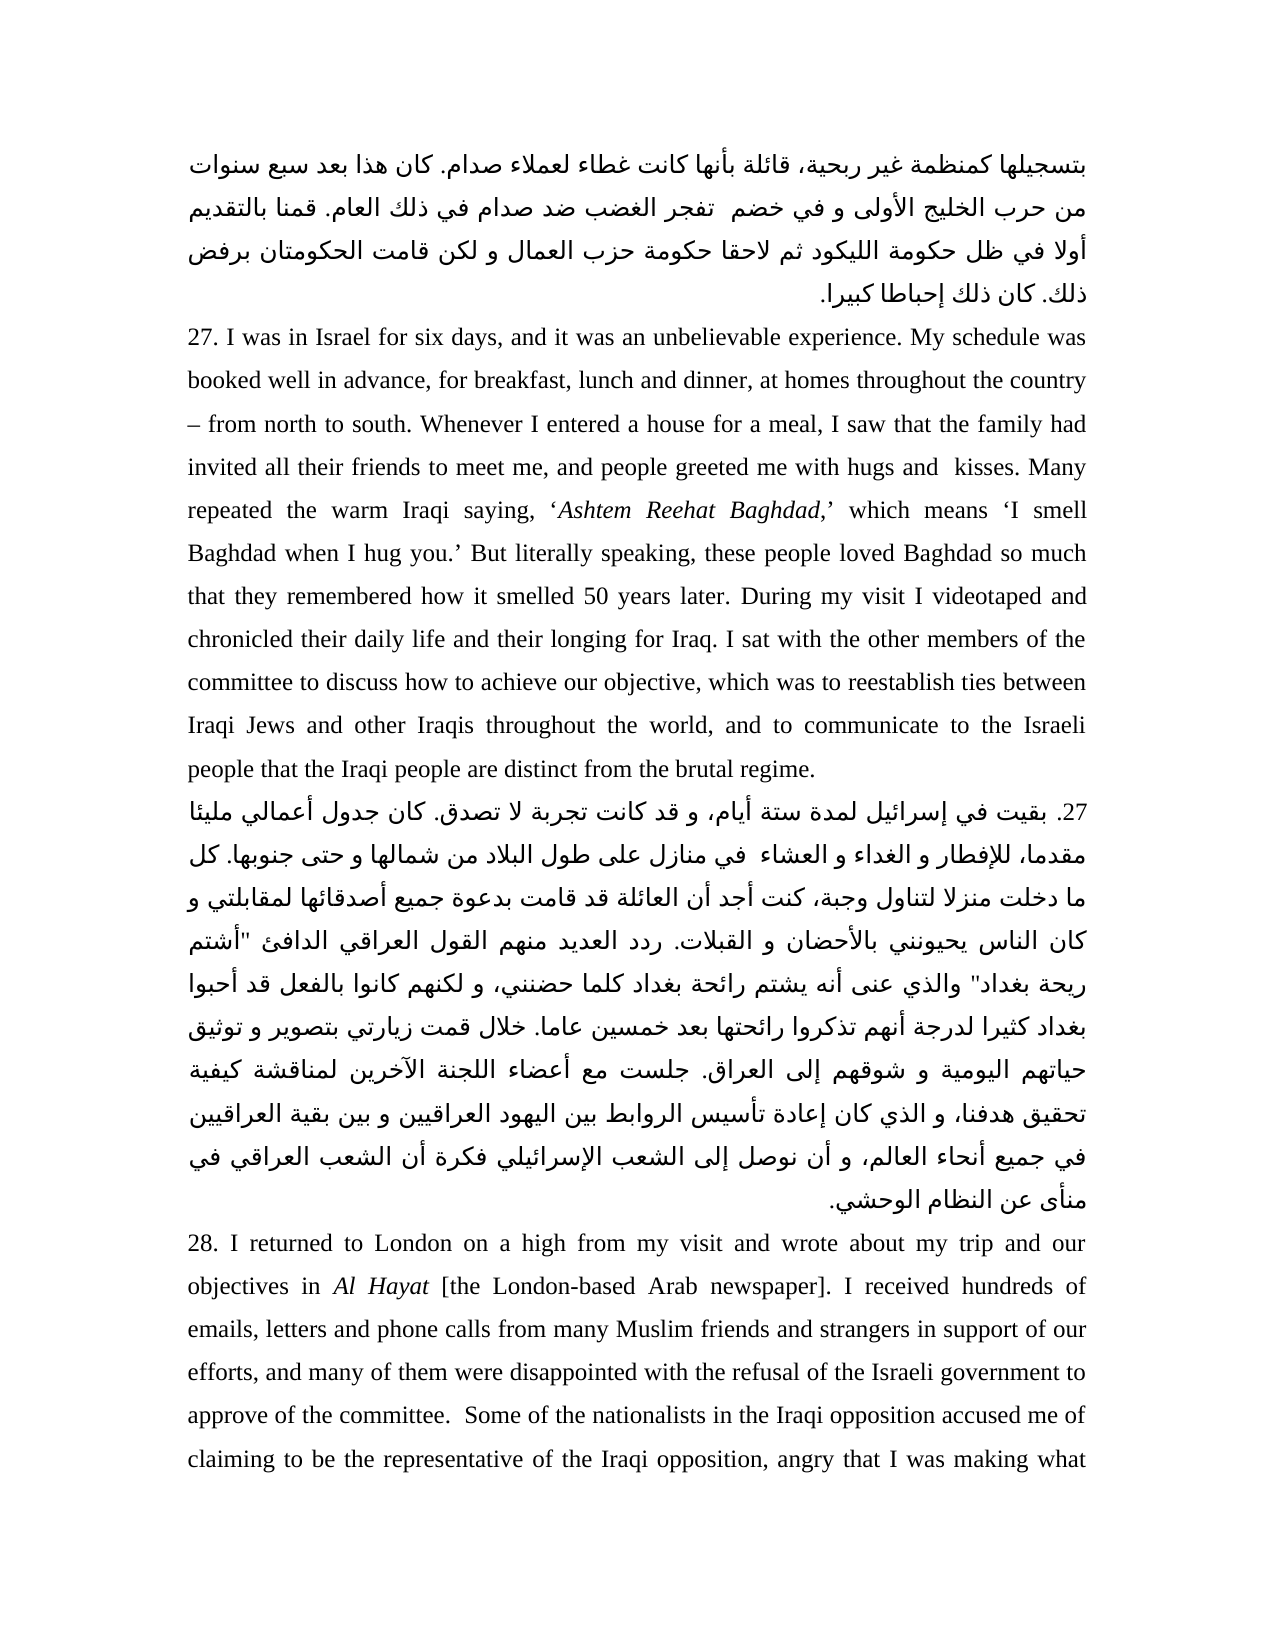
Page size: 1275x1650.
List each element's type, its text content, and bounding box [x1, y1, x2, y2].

text 27. بقيت في إسرائيل لمدة ستة أيام، و قد كانت تجربة لا تصدق. كان جدول أعمالي مليئا مقدما، للإفطار و الغداء و العشاء في منازل على طول البلاد من شمالها و حتى جنوبها. كل ما دخلت منزلا لتناول وجبة، كنت أجد أن العائلة قد قامت بدعوة جميع أصدقائها لمقابلتي و كان الناس يحيونني بالأحضان و القبلات. ردد العديد منهم القول العراقي الدافئ "أشتم ريحة بغداد" والذي عنى أنه يشتم رائحة بغداد كلما حضنني، و لكنهم كانوا بالفعل قد أحبوا بغداد كثيرا لدرجة أنهم تذكروا رائحتها بعد خمسين عاما. خلال قمت زيارتي بتصوير و توثيق حياتهم اليومية و شوقهم إلى العراق. جلست مع أعضاء اللجنة الآخرين لمناقشة كيفية تحقيق هدفنا، و الذي كان إعادة تأسيس الروابط بين اليهود العراقيين و بين بقية العراقيين في جميع أنحاء العالم، و أن نوصل إلى الشعب الإسرائيلي فكرة أن الشعب العراقي في منأى عن النظام الوحشي. [187, 797, 1087, 1214]
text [187, 150, 1087, 308]
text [187, 1228, 1087, 1472]
text 27. I was in Israel for six days, and it was an unbelievable experience. My schedule was booked well in advance, for breakfast, lunch and dinner, at homes throughout the country – from north to south. Whenever I entered a house for a meal, I saw that the family had invited all their friends to meet me, and people greeted me with hugs and kisses. Many repeated the warm Iraqi saying, ‘Ashtem Reehat Baghdad,’ which means ‘I smell when I hug you.’ But literally speaking, these people loved so much that they remembered how it smelled 50 years later. During my visit I videotaped and chronicled their daily life and their longing for . I sat with the other members of the committee to discuss how to achieve our objective, which was to reestablish ties between Iraqi Jews and other Iraqis throughout the world, and to communicate to the Israeli people that the Iraqi people are distinct from the brutal regime. [187, 322, 1087, 782]
